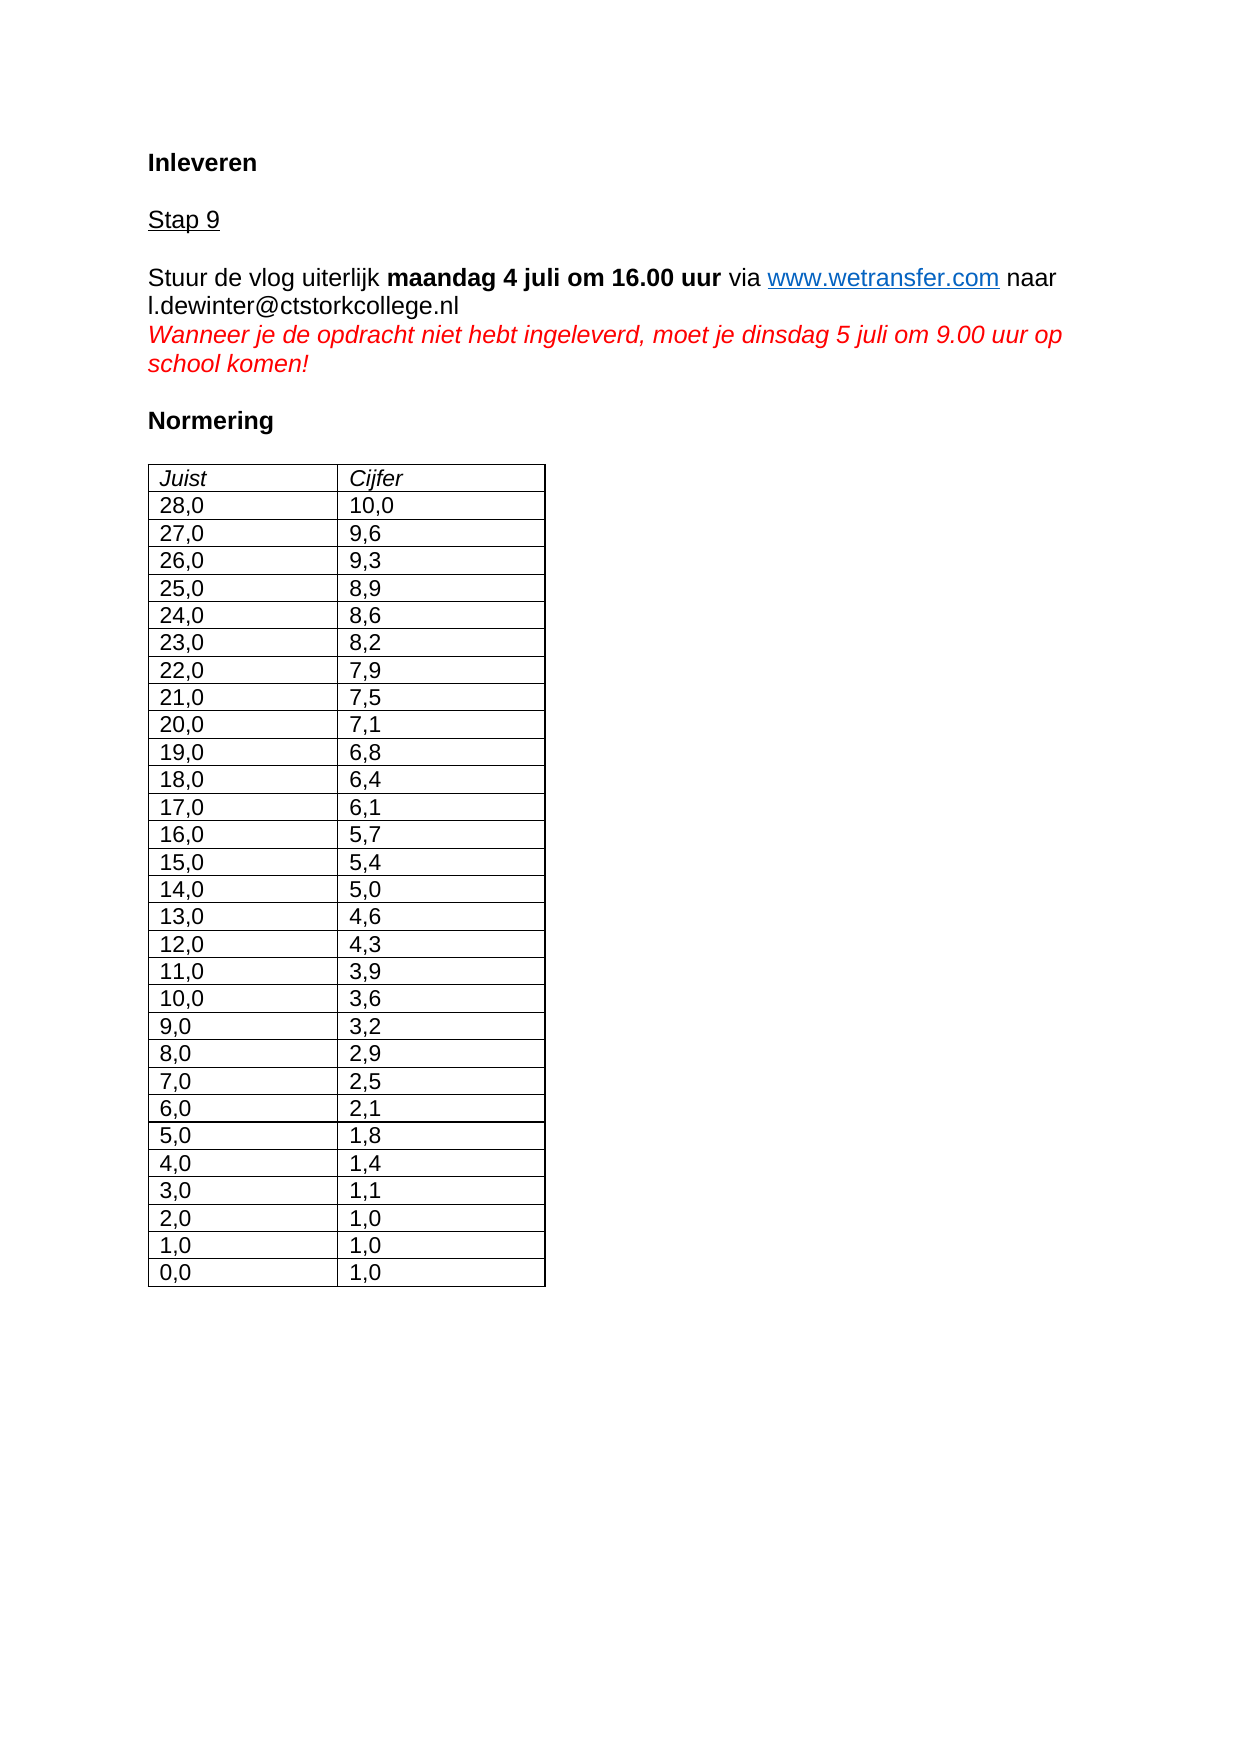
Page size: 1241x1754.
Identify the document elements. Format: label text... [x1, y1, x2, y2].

table_cell 3,0 [149, 1177, 337, 1203]
table_cell 21,0 [149, 684, 337, 710]
table_cell 4,0 [149, 1150, 337, 1176]
table_cell 11,0 [149, 958, 337, 984]
table_cell 6,8 [338, 739, 544, 765]
text Normering [148, 406, 1093, 435]
table_cell 1,1 [338, 1177, 544, 1203]
table_cell 2,0 [149, 1205, 337, 1231]
table_cell 18,0 [149, 766, 337, 793]
table_cell 14,0 [149, 876, 337, 902]
table_cell 7,9 [338, 657, 544, 683]
table_cell 20,0 [149, 711, 337, 738]
table_cell 10,0 [149, 985, 337, 1012]
table_cell 7,0 [149, 1068, 337, 1094]
table_header Cijfer [338, 465, 544, 491]
table_cell 8,0 [149, 1040, 337, 1067]
table_cell 12,0 [149, 931, 337, 957]
table_cell 2,5 [338, 1068, 544, 1094]
table_cell 4,6 [338, 903, 544, 929]
table_cell 7,1 [338, 711, 544, 738]
table_cell 9,6 [338, 520, 544, 546]
table_cell 2,9 [338, 1040, 544, 1067]
table_header Juist [149, 465, 337, 491]
table_cell 28,0 [149, 492, 337, 519]
table_cell 3,9 [338, 958, 544, 984]
table_cell 1,0 [338, 1205, 544, 1231]
table_cell 1,8 [338, 1123, 544, 1149]
table_cell 16,0 [149, 821, 337, 847]
table_cell 2,1 [338, 1095, 544, 1121]
text Stuur de vlog uiterlijk maandag 4 juli om 16.00 uur via www.wetransfer.com naar l.dewinter@ctstorkcollege.nl [148, 263, 1093, 320]
table_cell 26,0 [149, 547, 337, 573]
table_cell 19,0 [149, 739, 337, 765]
table_cell 15,0 [149, 849, 337, 875]
table_cell 6,4 [338, 766, 544, 793]
table_cell 5,0 [149, 1123, 337, 1149]
table_cell 3,6 [338, 985, 544, 1012]
table_cell 0,0 [149, 1259, 337, 1286]
table_cell 5,4 [338, 849, 544, 875]
table_cell 1,0 [149, 1232, 337, 1258]
table_cell 8,9 [338, 575, 544, 601]
table_cell 6,1 [338, 794, 544, 820]
table_cell 8,2 [338, 629, 544, 656]
table_cell 17,0 [149, 794, 337, 820]
table_cell 1,0 [338, 1259, 544, 1286]
table_cell 4,3 [338, 931, 544, 957]
text Stap 9 [148, 205, 1093, 234]
table_cell 23,0 [149, 629, 337, 656]
table_cell 22,0 [149, 657, 337, 683]
table_cell 7,5 [338, 684, 544, 710]
table_cell 10,0 [338, 492, 544, 519]
table_cell 3,2 [338, 1013, 544, 1039]
table_cell 13,0 [149, 903, 337, 929]
table_cell 24,0 [149, 602, 337, 628]
table_cell 5,0 [338, 876, 544, 902]
table_cell 8,6 [338, 602, 544, 628]
table_cell 1,4 [338, 1150, 544, 1176]
table_cell 27,0 [149, 520, 337, 546]
text Inleveren [148, 148, 1093, 176]
table_cell 9,3 [338, 547, 544, 573]
text Wanneer je de opdracht niet hebt ingeleverd, moet je dinsdag 5 juli om 9.00 uur op school komen! [148, 320, 1093, 378]
table_cell 9,0 [149, 1013, 337, 1039]
table_cell 1,0 [338, 1232, 544, 1258]
table_cell 25,0 [149, 575, 337, 601]
table_cell 5,7 [338, 821, 544, 847]
table_cell 6,0 [149, 1095, 337, 1121]
